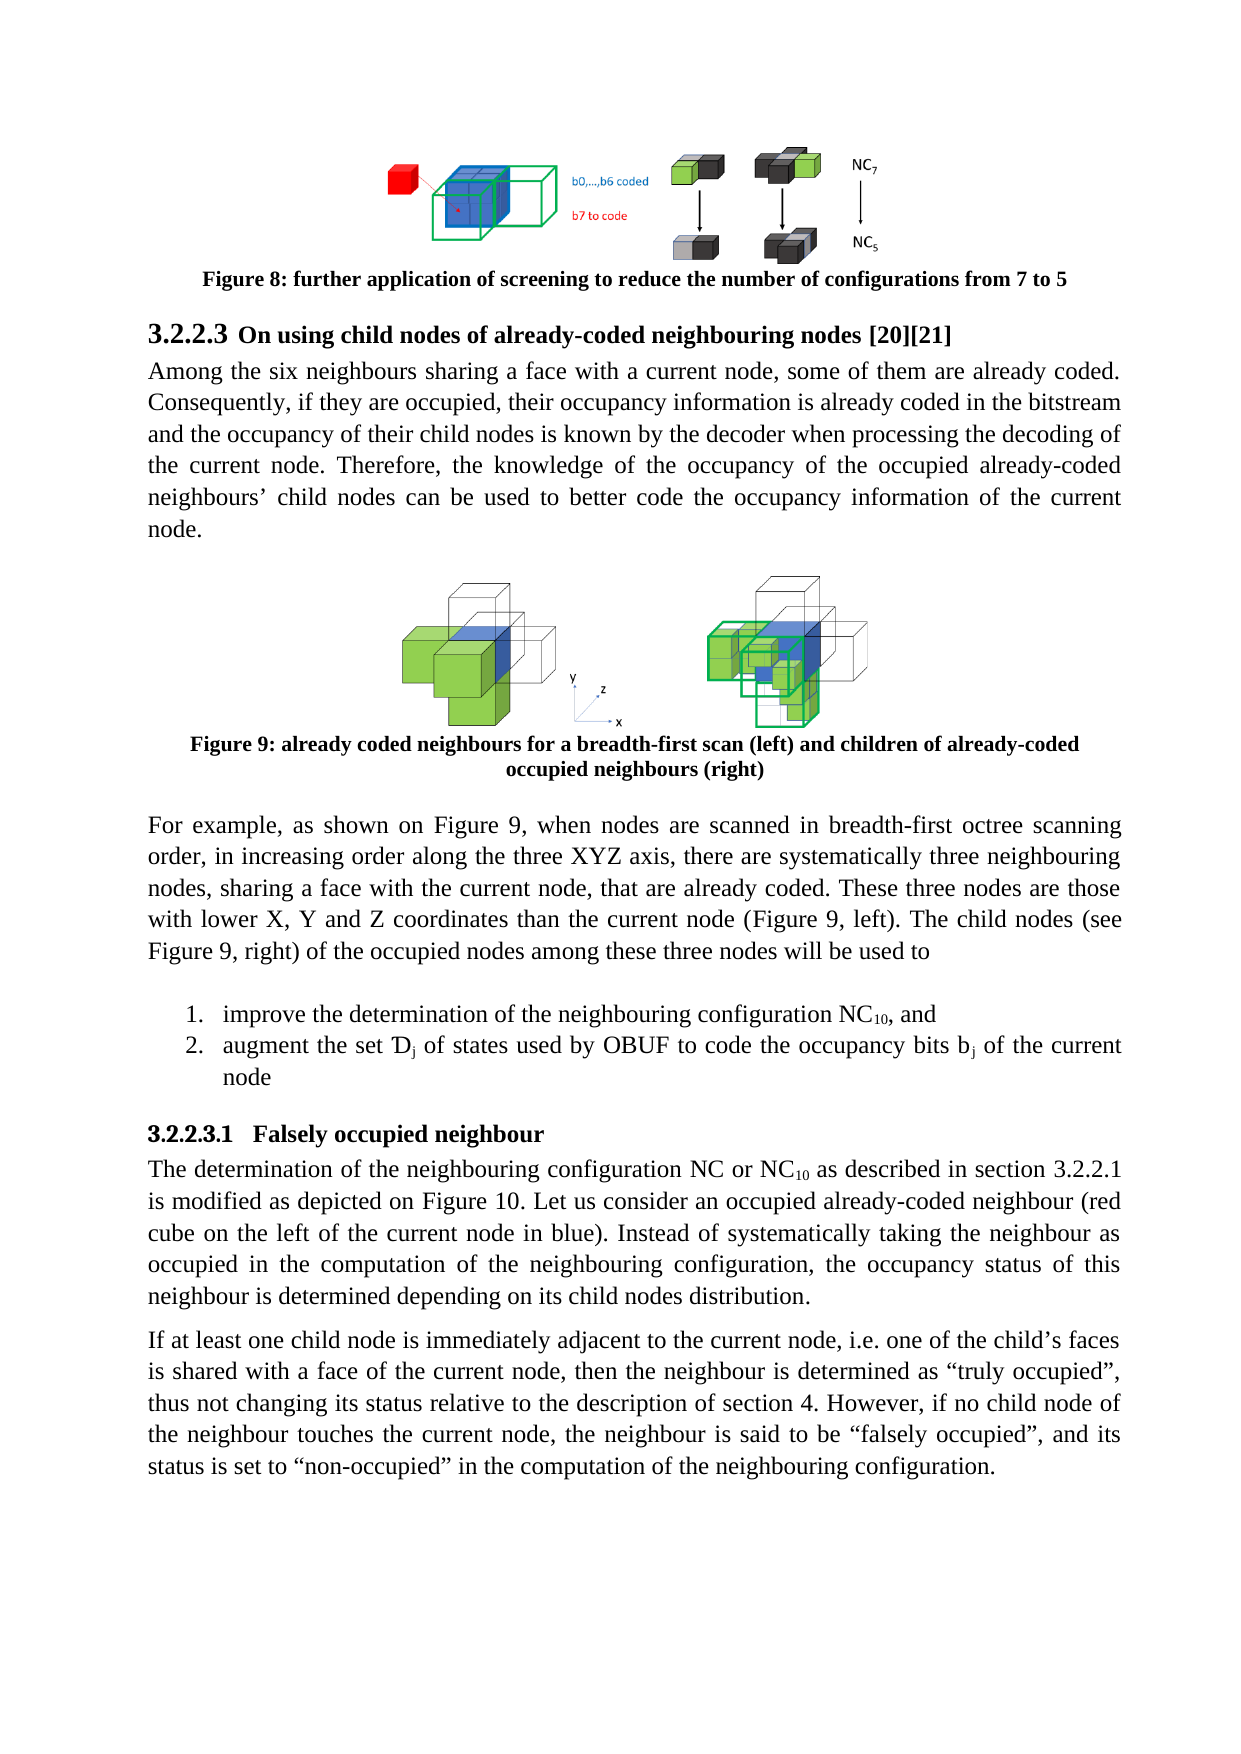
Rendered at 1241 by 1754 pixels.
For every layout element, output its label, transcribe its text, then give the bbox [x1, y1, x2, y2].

subtitle On using child nodes of already-coded neighbouring nodes [20][21] [148, 316, 1122, 350]
text Among the six neighbours sharing a face with a current node, some of them are already coded. Consequently, if they are occupied, their occupancy information is already coded in the bitstream and the occupancy of their child nodes is known by the decoder when processing the decoding of the current node. Therefore, the knowledge of the occupancy of the occupied already-coded neighbours’ child nodes can be used to better code the occupancy information of the current node. [148, 356, 1122, 542]
text If at least one child node is immediately adjacent to the current node, i.e. one of the child’s faces is shared with a face of the current node, then the neighbour is determined as “truly occupied”, thus not changing its status relative to the description of section 4. However, if no child node of the neighbour touches the current node, the neighbour is said to be “falsely occupied”, and its status is set to “non-occupied” in the computation of the neighbouring configuration. [148, 1325, 1122, 1480]
list augment the set Ɗj of states used by OBUF to code the occupancy bits bj of the current node [185, 1031, 1122, 1091]
picture [707, 576, 868, 728]
list improve the determination of the neighbouring configuration NC10, and [185, 999, 1122, 1028]
text For example, as shown on Figure 9, when nodes are scanned in breadth-first octree scanning order, in increasing order along the three XYZ axis, there are systematically three neighbouring nodes, sharing a face with the current node, that are already coded. These three nodes are those with lower X, Y and Z coordinates than the current node (Figure 9, left). The child nodes (see Figure 9, right) of the occupied nodes among these three nodes will be used to [148, 810, 1122, 965]
picture [402, 583, 633, 728]
picture [387, 147, 882, 264]
text The determination of the neighbouring configuration NC or NC10 as described in section 3.2.2.1 is modified as depicted on Figure 10. Let us consider an occupied already-coded neighbour (red cube on the left of the current node in blue). Instead of systematically taking the neighbour as occupied in the computation of the neighbouring configuration, the occupancy status of this neighbour is determined depending on its child nodes distribution. [148, 1154, 1122, 1309]
subtitle Falsely occupied neighbour [148, 1119, 1122, 1148]
